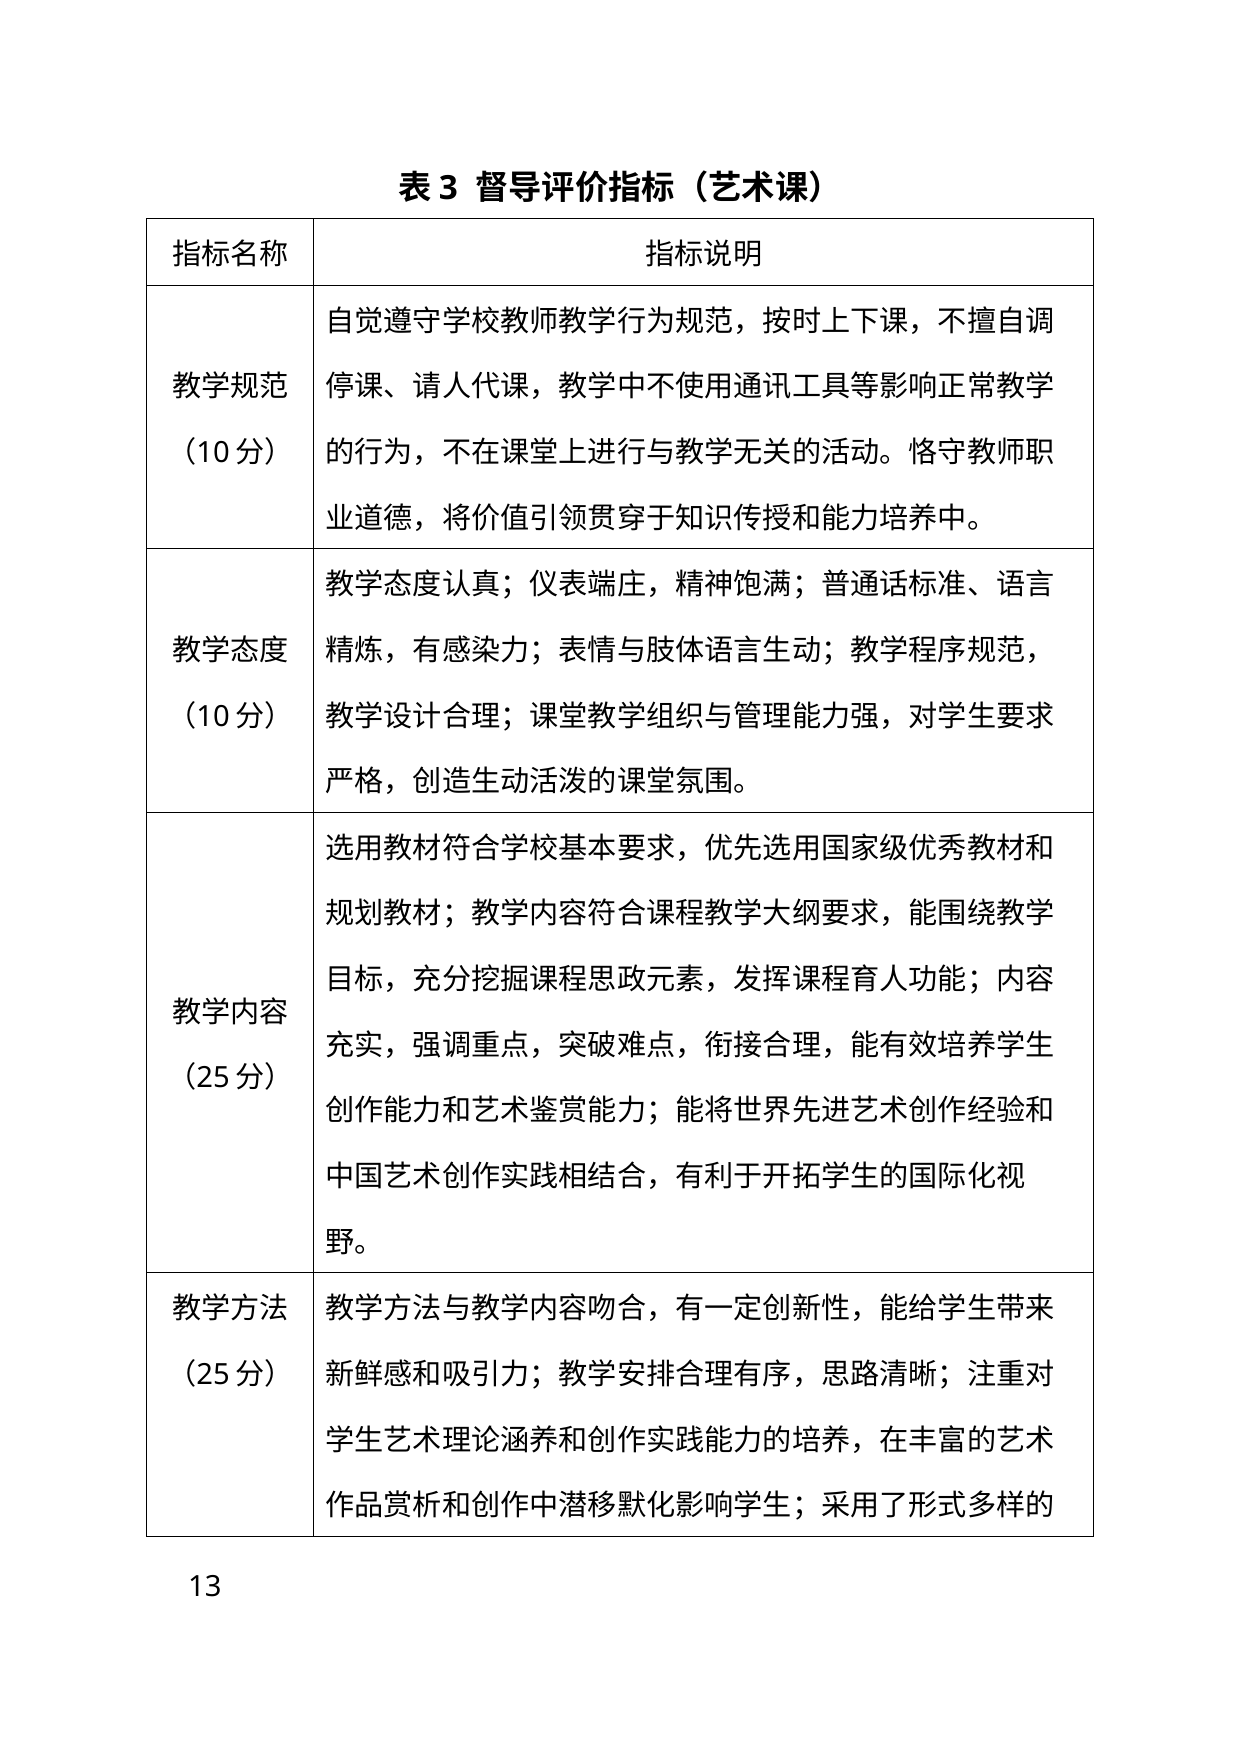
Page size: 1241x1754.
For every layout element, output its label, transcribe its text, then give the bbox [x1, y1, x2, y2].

table_cell 教学态度 （10分） [147, 549, 313, 812]
table_header 指标说明 [314, 219, 1093, 285]
text 表3 督导评价指标（艺术课） [188, 152, 1052, 218]
table_cell 教学方法 （25分） [147, 1273, 313, 1536]
table_cell 自觉遵守学校教师教学行为规范，按时上下课，不擅自调停课、请人代课，教学中不使用通讯工具等影响正常教学的行为，不在课堂上进行与教学无关的活动。恪守教师职业道德，将价值引领贯穿于知识传授和能力培养中。 [314, 286, 1093, 548]
table_header 指标名称 [147, 219, 313, 285]
table_cell 选用教材符合学校基本要求，优先选用国家级优秀教材和规划教材；教学内容符合课程教学大纲要求，能围绕教学目标，充分挖掘课程思政元素，发挥课程育人功能；内容充实，强调重点，突破难点，衔接合理，能有效培养学生创作能力和艺术鉴赏能力；能将世界先进艺术创作经验和中国艺术创作实践相结合，有利于开拓学生的国际化视野。 [314, 813, 1093, 1272]
table_cell 教学规范 （10分） [147, 286, 313, 548]
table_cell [314, 1273, 1093, 1536]
table_cell 教学态度认真；仪表端庄，精神饱满；普通话标准、语言精炼，有感染力；表情与肢体语言生动；教学程序规范，教学设计合理；课堂教学组织与管理能力强，对学生要求严格，创造生动活泼的课堂氛围。 [314, 549, 1093, 812]
table_cell 教学内容 （25分） [147, 813, 313, 1272]
